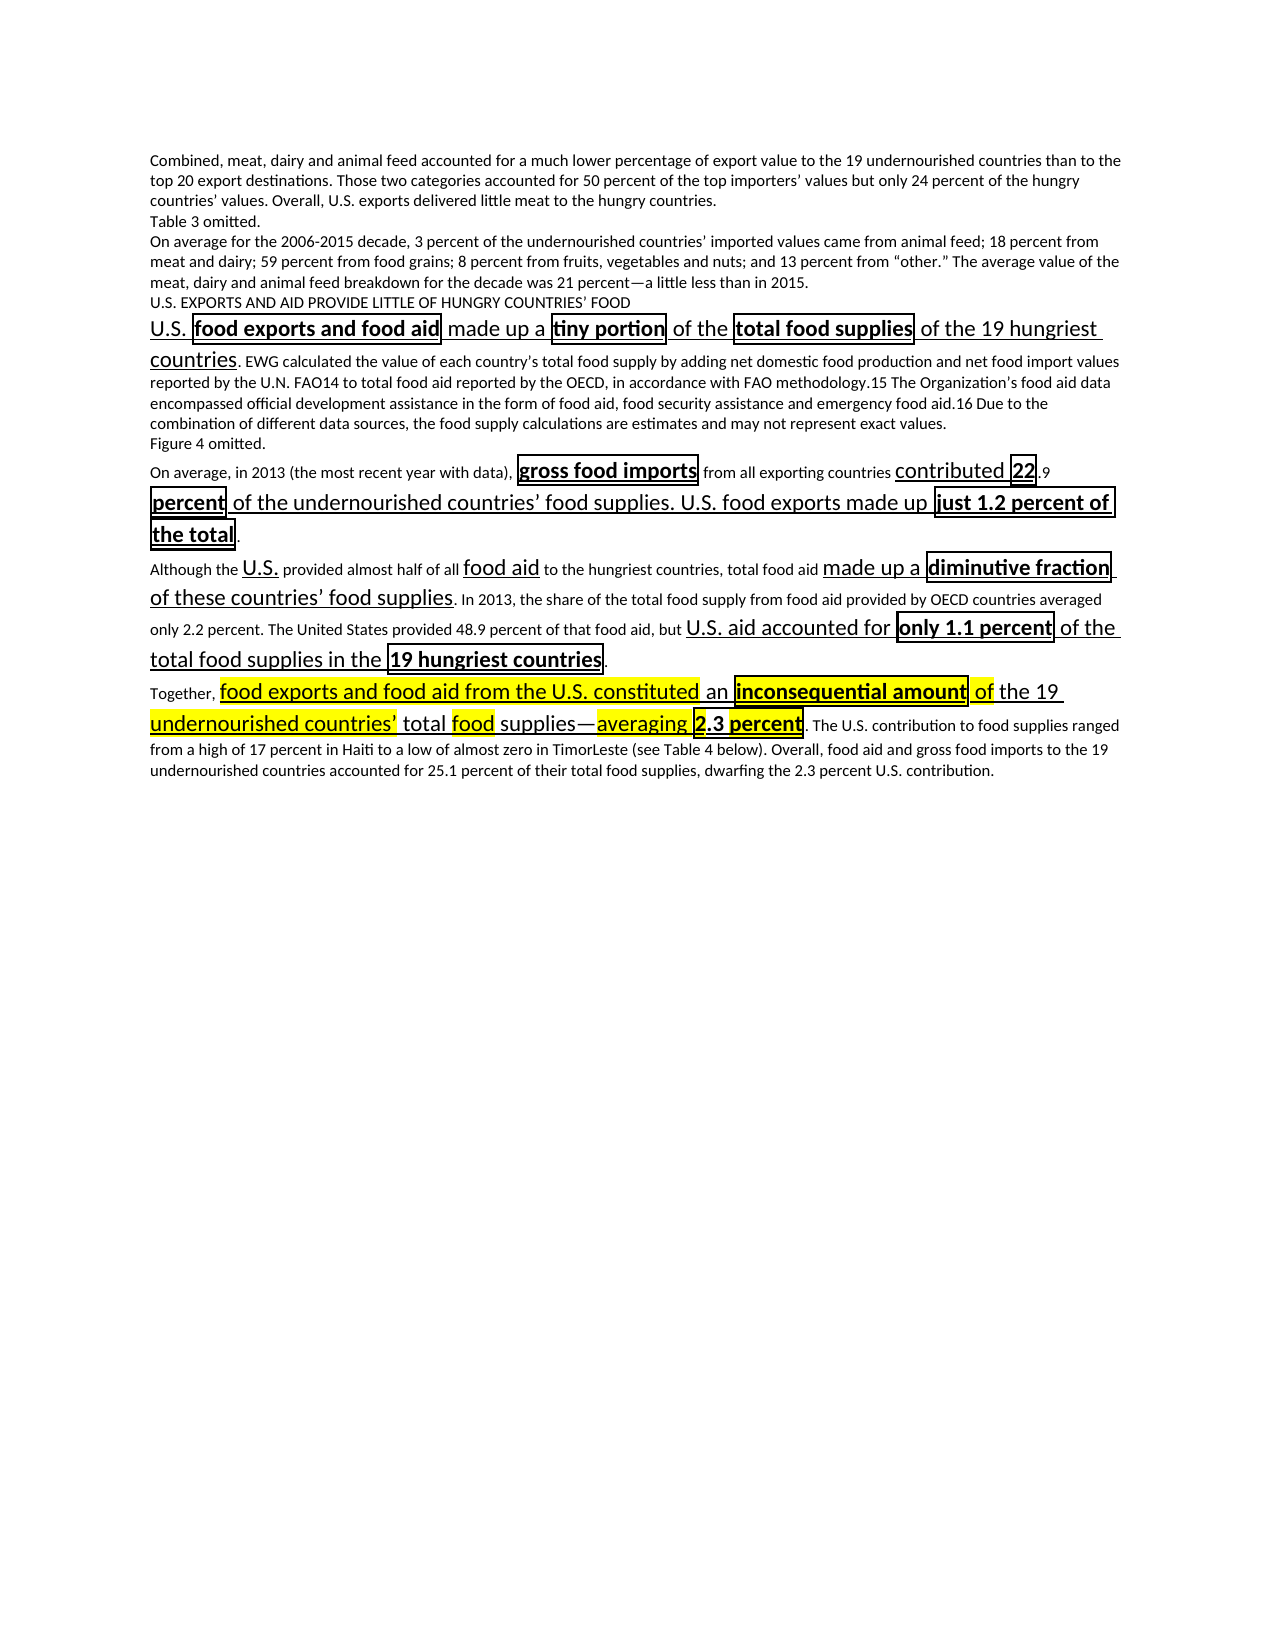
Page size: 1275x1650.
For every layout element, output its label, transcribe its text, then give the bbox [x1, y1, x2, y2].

text On average, in 2013 (the most recent year with data), gross food imports from all exporting countries contributed 22.9 percent of the undernourished countries’ food supplies. U.S. food exports made up just 1.2 percent of the total. [150, 454, 1010, 512]
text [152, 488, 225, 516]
text Although the U.S. provided almost half of all food aid to the hungriest countries, total food aid made up a diminutive fraction of these countries’ food supplies. In 2013, the share of the total food supply from food aid provided by OECD countries averaged only 2.2 percent. The United States provided 48.9 percent of that food aid, but U.S. aid accounted for only 1.1 percent of the total food supplies in the 19 hungriest countries. [150, 551, 1125, 675]
text Together, food exports and food aid from the U.S. constituted an inconsequential amount of the 19 undernourished countries’ total food supplies—averaging 2.3 percent. The U.S. contribution to food supplies ranged from a high of 17 percent in Haiti to a low of almost zero in TimorLeste (see Table 4 below). Overall, food aid and gross food imports to the 19 undernourished countries accounted for 25.1 percent of their total food supplies, dwarfing the 2.3 percent U.S. contribution. [150, 675, 1125, 780]
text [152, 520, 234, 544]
text Figure 4 omitted. [150, 434, 1125, 454]
text On average for the 2006-2015 decade, 3 percent of the undernourished countries’ imported values came from animal feed; 18 percent from meat and dairy; 59 percent from food grains; 8 percent from fruits, vegetables and nuts; and 13 percent from “other.” The average value of the meat, dairy and animal feed breakdown for the decade was 21 percent—a little less than in 2015. [150, 231, 1125, 292]
text Combined, meat, dairy and animal feed accounted for a much lower percentage of export value to the 19 undernourished countries than to the top 20 export destinations. Those two categories accounted for 50 percent of the top importers’ values but only 24 percent of the hungry countries’ values. Overall, U.S. exports delivered little meat to the hungry countries. [150, 150, 1125, 211]
text U.S. food exports and food aid made up a tiny portion of the total food supplies of the 19 hungriest countries. EWG calculated the value of each country’s total food supply by adding net domestic food production and net food import values reported by the U.N. FAO14 to total food aid reported by the OECD, in accordance with FAO methodology.15 The Organization’s food aid data encompassed official development assistance in the form of food aid, food security assistance and emergency food aid.16 Due to the combination of different data sources, the food supply calculations are estimates and may not represent exact values. [150, 312, 1125, 434]
text U.S. EXPORTS AND AID PROVIDE LITTLE OF HUNGRY COUNTRIES’ FOOD [150, 292, 1125, 312]
text On average, in 2013 (the most recent year with data), gross food imports from all exporting countries contributed 22.9 percent of the undernourished countries’ food supplies. U.S. food exports made up just 1.2 percent of the total. [227, 454, 1125, 551]
text Table 3 omitted. [150, 211, 1125, 231]
